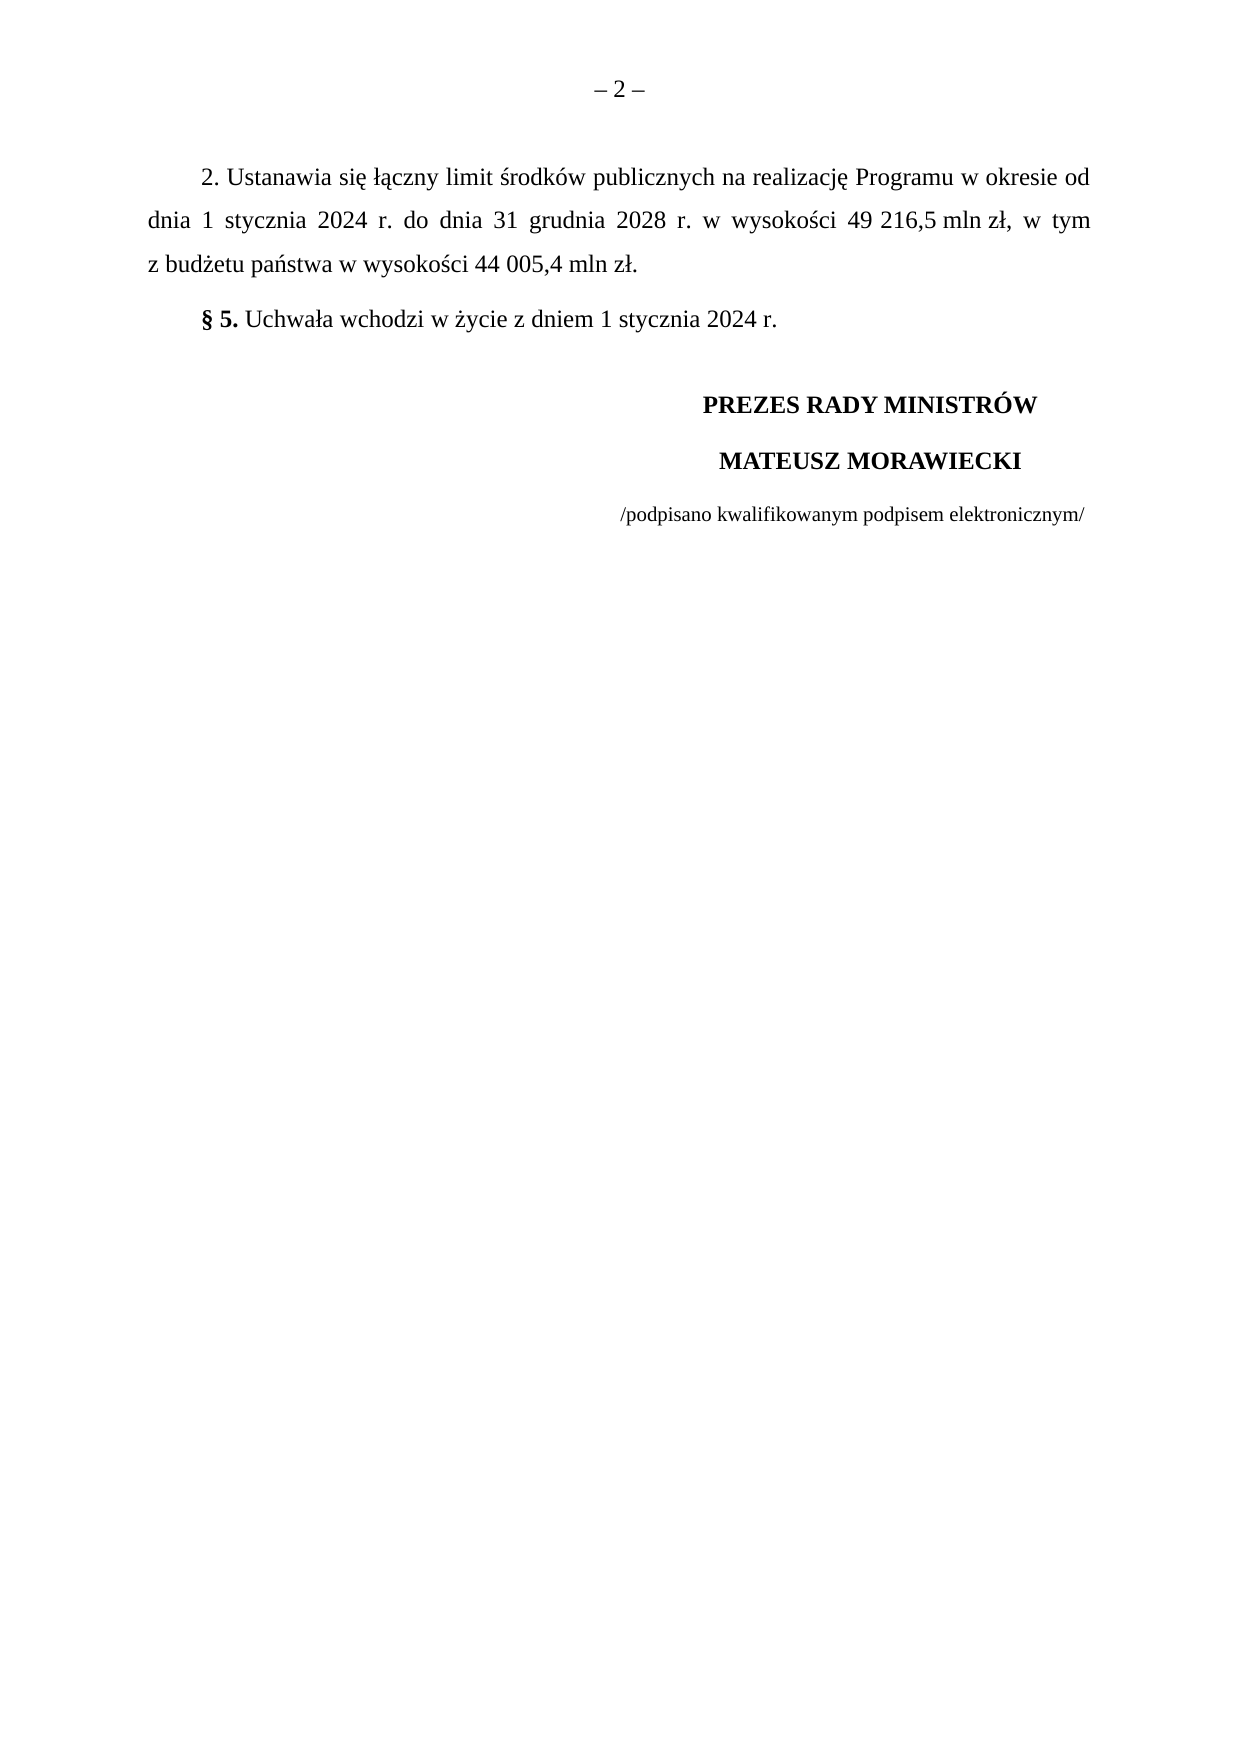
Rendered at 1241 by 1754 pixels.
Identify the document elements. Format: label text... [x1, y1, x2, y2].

text 2. Ustanawia się łączny limit środków publicznych na realizację Programu w okresie od dnia 1 stycznia 2024 r. do dnia 31 grudnia 2028 r. w wysokości 49 216,5 mln zł, w tym z budżetu państwa w wysokości 44 005,4 mln zł. [148, 162, 1091, 277]
text mateusz morawiecki [650, 446, 1091, 475]
text § 5. Uchwała wchodzi w życie z dniem 1 stycznia 2024 r. [148, 304, 1091, 333]
text /podpisano kwalifikowanym podpisem elektronicznym/ [620, 502, 1091, 526]
text Prezes Rady Ministrów [650, 391, 1091, 419]
